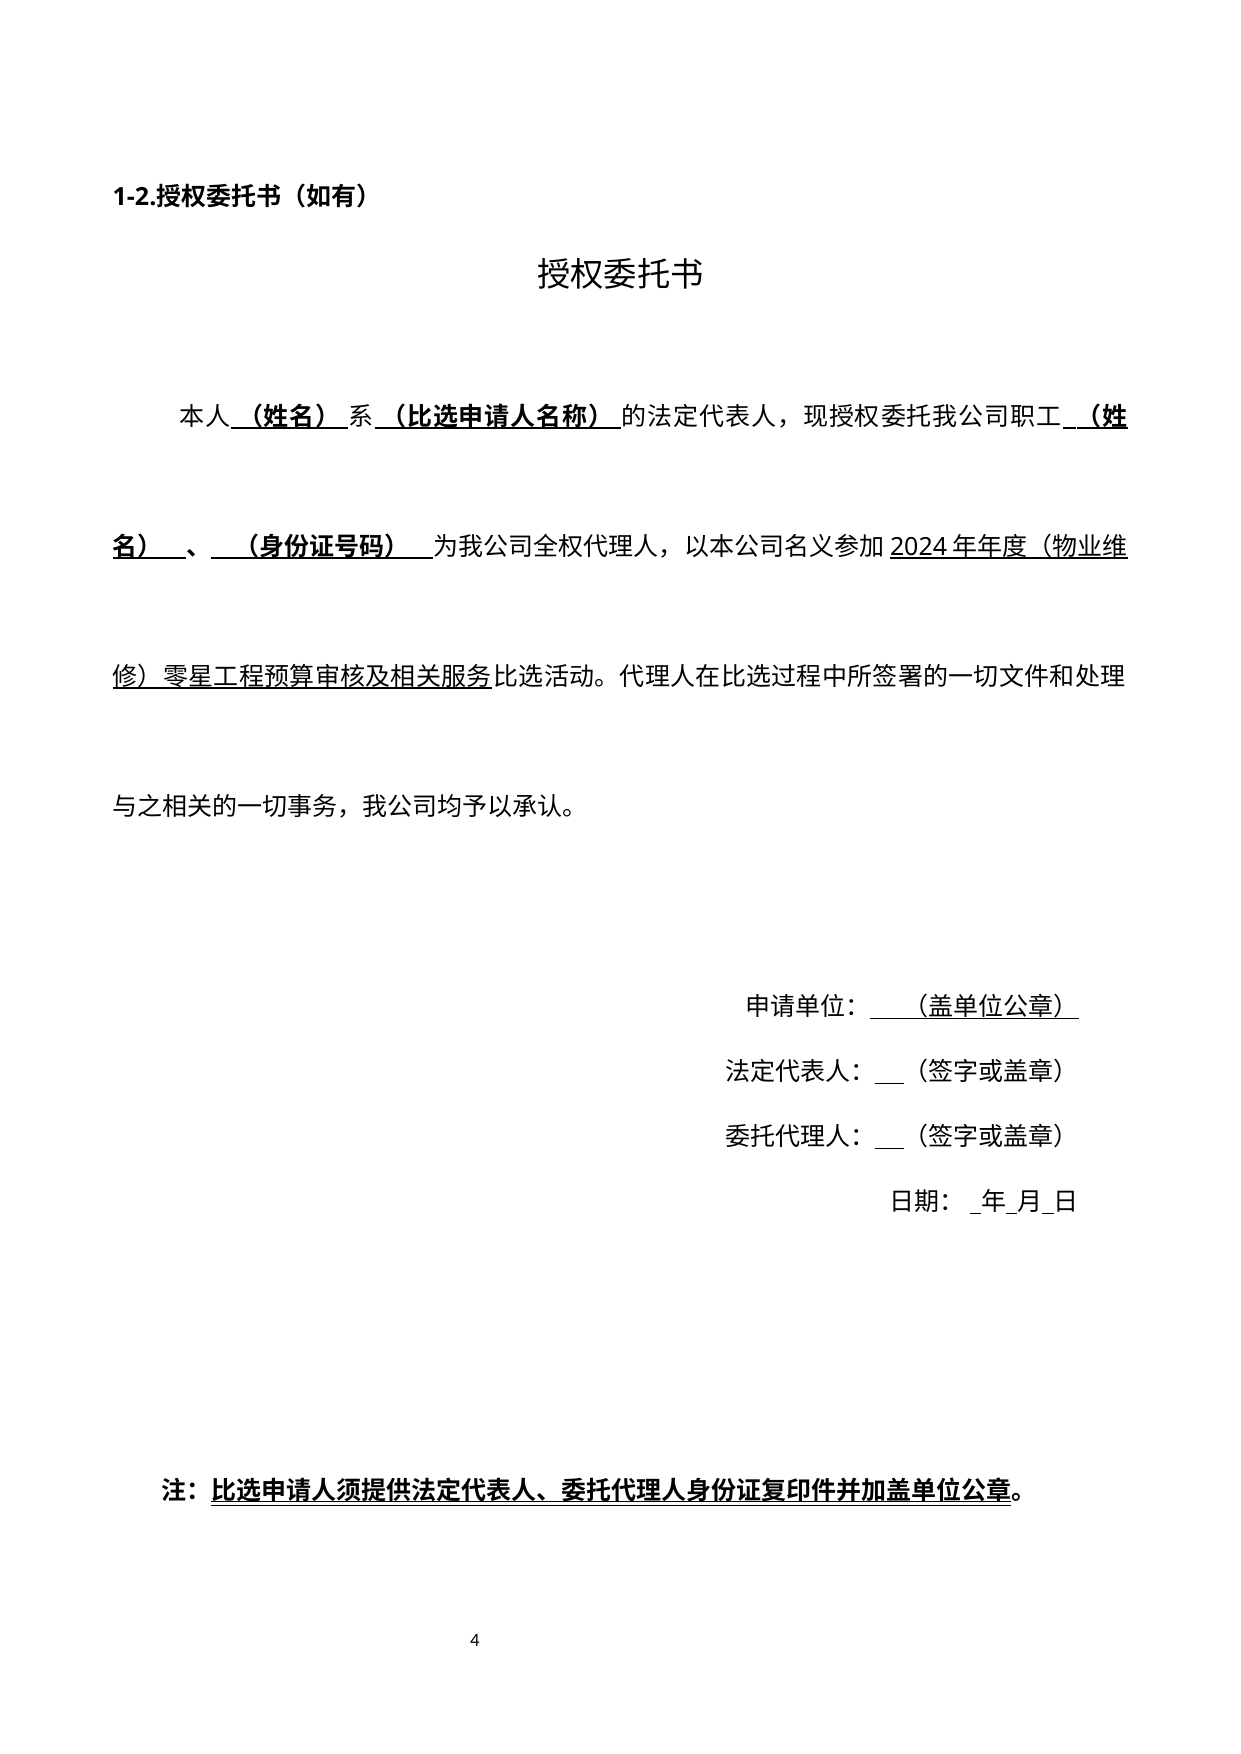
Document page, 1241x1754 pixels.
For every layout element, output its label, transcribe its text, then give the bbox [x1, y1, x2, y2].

text 本人 （姓名） 系 （比选申请人名称） 的法定代表人，现授权委托我公司职工 （姓名） 、 （身份证号码） 为我公司全权代理人，以本公司名义参加2024年年度（物业维修）零星工程预算审核及相关服务比选活动。代理人在比选过程中所签署的一切文件和处理与之相关的一切事务，我公司均予以承认。 [112, 382, 1128, 837]
text 日期： 年 月 日 [112, 1167, 1078, 1232]
text 申请单位： （盖单位公章） [112, 972, 1078, 1037]
text 法定代表人： （签字或盖章） [112, 1037, 1078, 1102]
text 委托代理人： （签字或盖章） [112, 1102, 1078, 1167]
text 授权委托书 [112, 239, 1128, 304]
text 1-2.授权委托书（如有） [112, 162, 1128, 227]
text 注：比选申请人须提供法定代表人、委托代理人身份证复印件并加盖单位公章。 [119, 1456, 1121, 1521]
